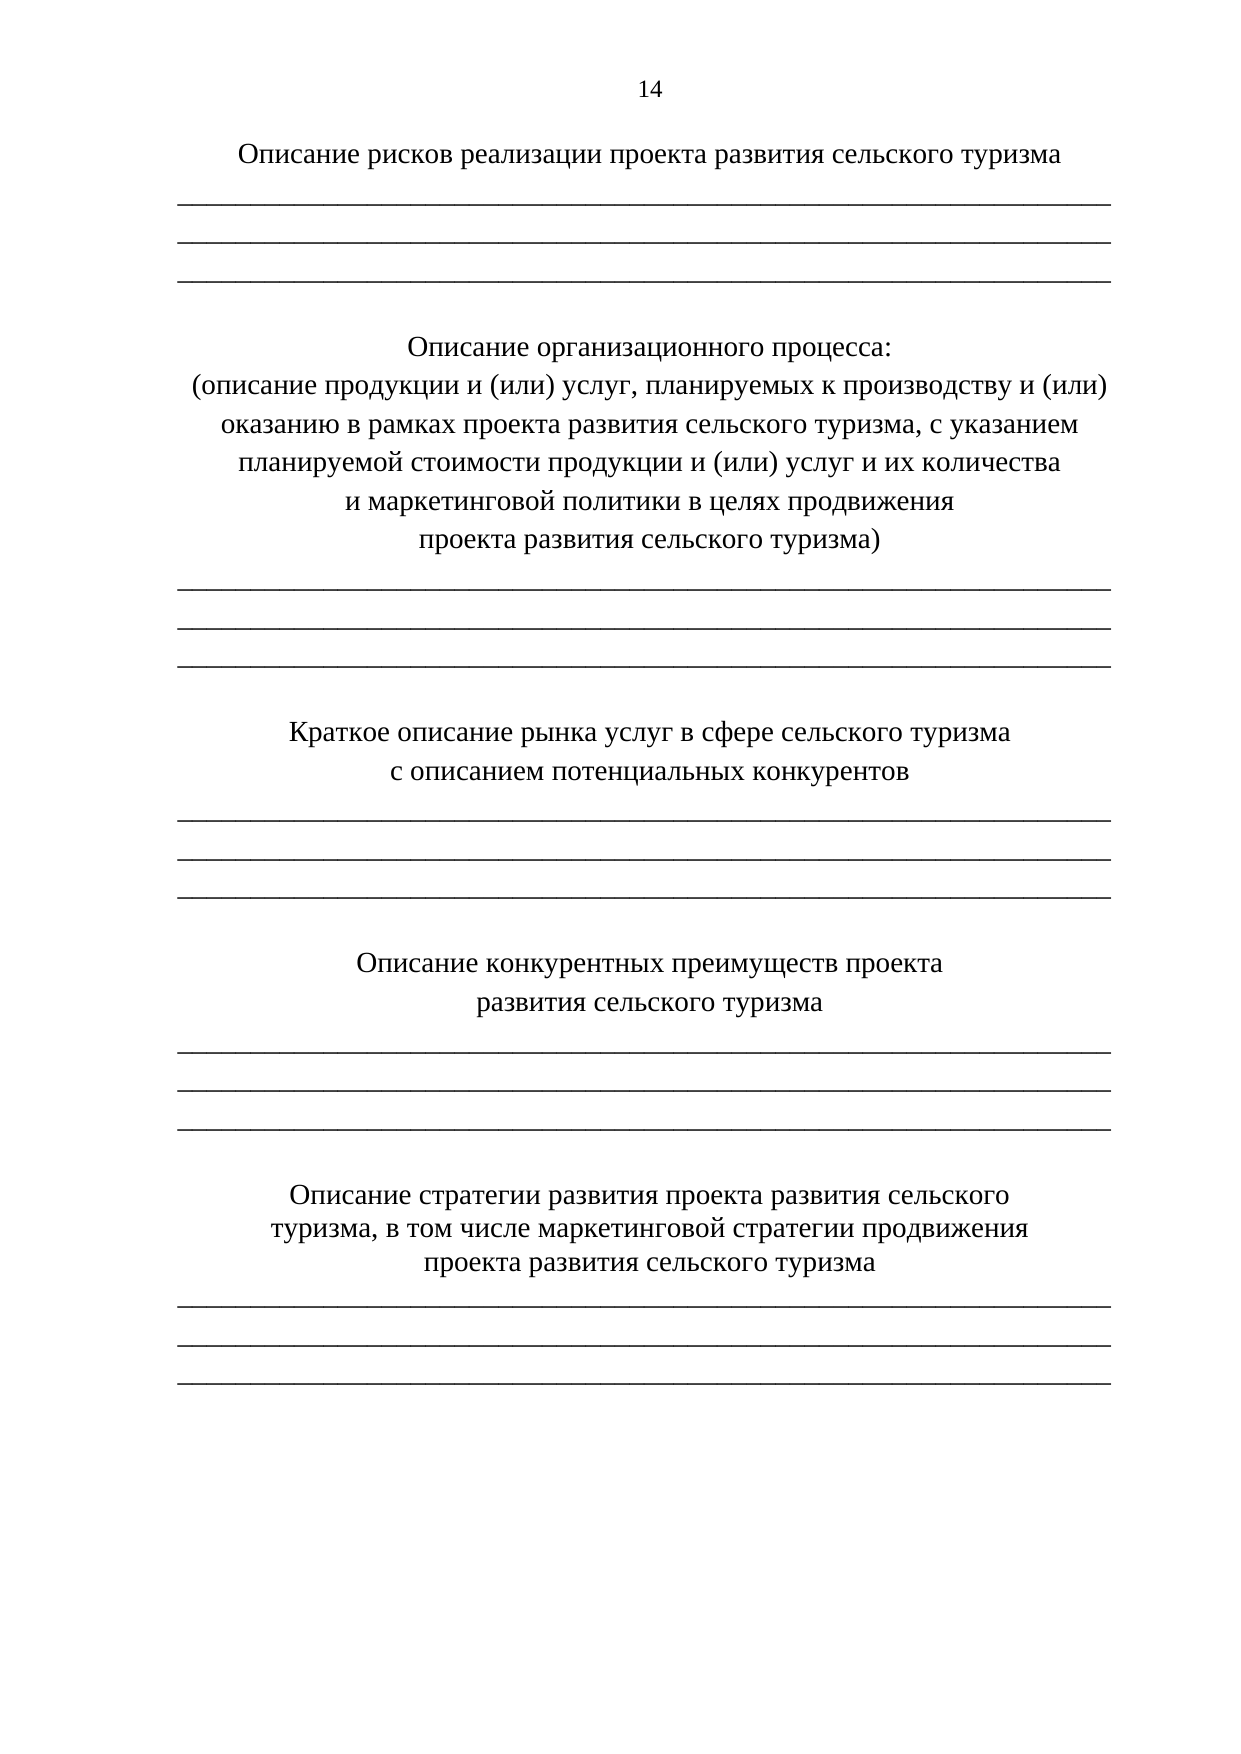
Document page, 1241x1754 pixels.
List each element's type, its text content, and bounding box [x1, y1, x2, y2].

text ________________________________________________________________ [177, 1277, 1122, 1311]
text (описание продукции и (или) услуг, планируемых к производству и (или) оказанию в рамках проекта развития сельского туризма, с указанием [177, 367, 1122, 439]
text Описание организационного процесса: [177, 329, 1122, 362]
text ________________________________________________________________ [177, 791, 1122, 825]
text ________________________________________________________________ [177, 560, 1122, 594]
text развития сельского туризма [177, 984, 1122, 1018]
text ________________________________________________________________ [177, 599, 1122, 632]
text ________________________________________________________________ [177, 830, 1122, 863]
text ________________________________________________________________ [177, 868, 1122, 902]
text ________________________________________________________________ [177, 252, 1122, 285]
text ________________________________________________________________ [177, 637, 1122, 671]
text ________________________________________________________________ [177, 213, 1122, 247]
text ________________________________________________________________ [177, 1100, 1122, 1133]
text Описание конкурентных преимуществ проекта [177, 946, 1122, 979]
text ________________________________________________________________ [177, 1061, 1122, 1095]
text Описание стратегии развития проекта развития сельского [177, 1177, 1122, 1210]
text планируемой стоимости продукции и (или) услуг и их количества и маркетинговой политики в целях продвижения [177, 444, 1122, 517]
text ________________________________________________________________ [177, 175, 1122, 208]
text с описанием потенциальных конкурентов [177, 753, 1122, 786]
text ________________________________________________________________ [177, 1023, 1122, 1056]
text ________________________________________________________________ [177, 1354, 1122, 1388]
text ________________________________________________________________ [177, 1316, 1122, 1349]
text Краткое описание рынка услуг в сфере сельского туризма [177, 714, 1122, 748]
text Описание рисков реализации проекта развития сельского туризма [177, 136, 1122, 170]
text туризма, в том числе маркетинговой стратегии продвижения [177, 1210, 1122, 1244]
text проекта развития сельского туризма [177, 1244, 1122, 1277]
text проекта развития сельского туризма) [177, 522, 1122, 555]
